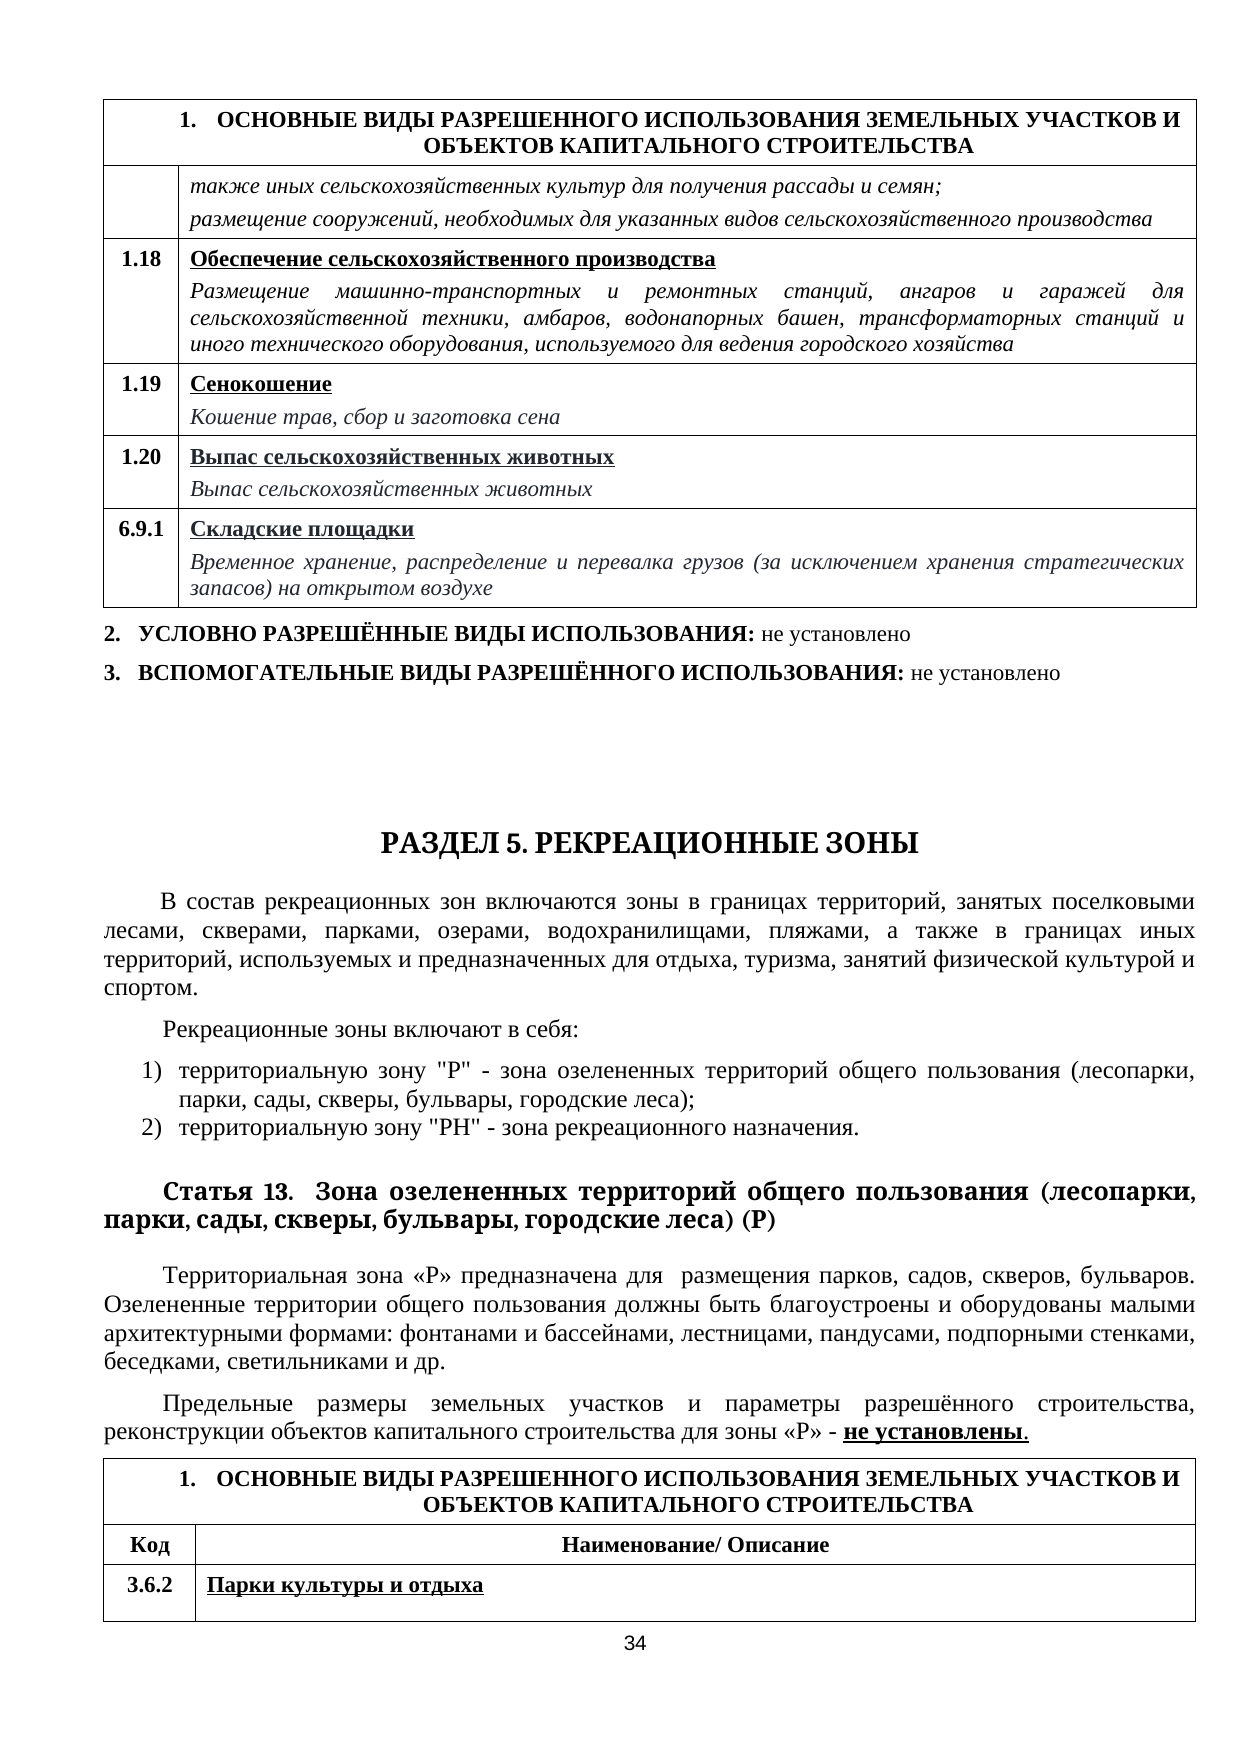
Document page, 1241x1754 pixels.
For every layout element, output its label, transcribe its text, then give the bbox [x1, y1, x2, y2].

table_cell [92, 1248, 1207, 1622]
